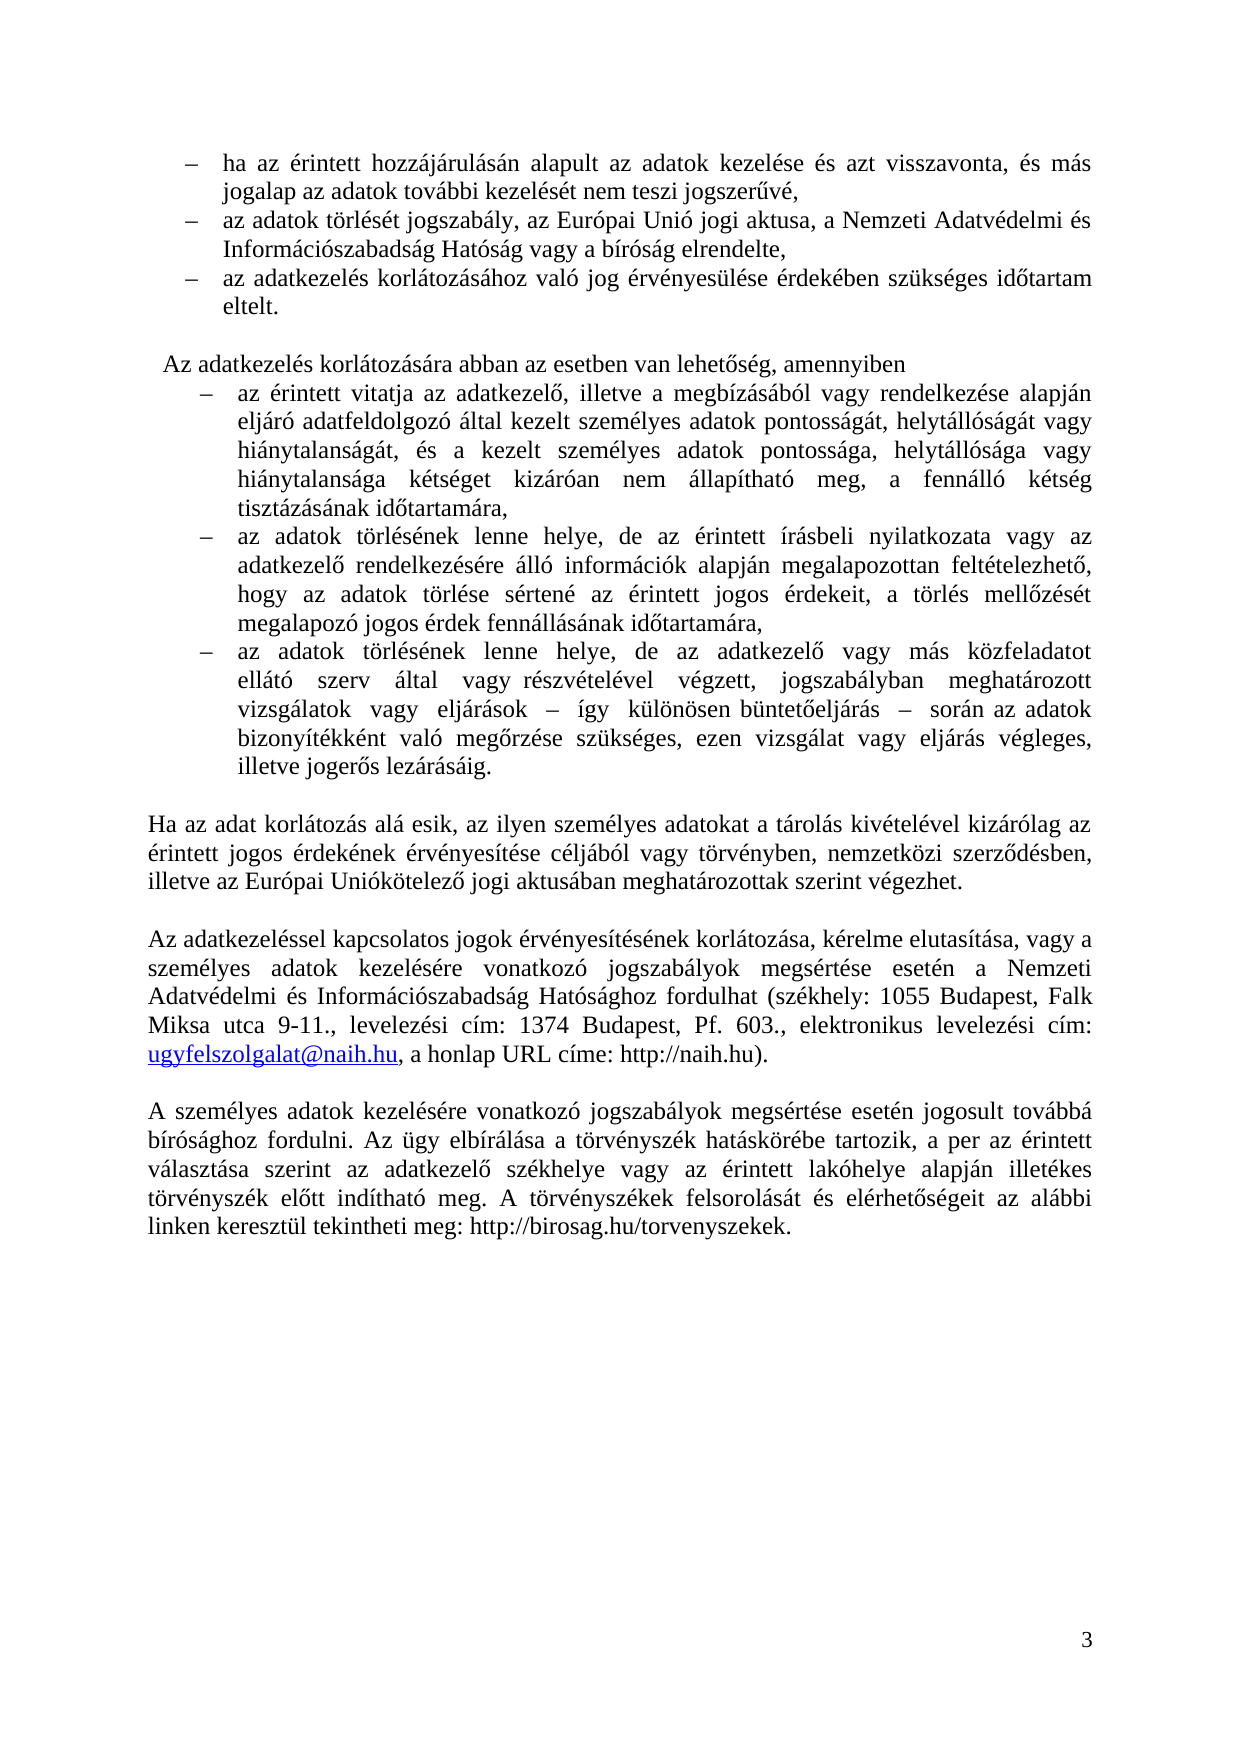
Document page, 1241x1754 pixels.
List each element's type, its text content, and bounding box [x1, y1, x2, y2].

list az adatkezelés korlátozásához való jog érvényesülése érdekében szükséges időtartam eltelt. [185, 263, 1093, 320]
list az adatok törlésének lenne helye, de az adatkezelő vagy más közfeladatot ellátó szerv által vagy részvételével végzett, jogszabályban meghatározott vizsgálatok vagy eljárások – így különösen büntetőeljárás – során az adatok bizonyítékként való megőrzése szükséges, ezen vizsgálat vagy eljárás végleges, illetve jogerős lezárásáig. [200, 636, 1093, 780]
text Az adatkezeléssel kapcsolatos jogok érvényesítésének korlátozása, kérelme elutasítása, vagy a személyes adatok kezelésére vonatkozó jogszabályok megsértése esetén a Nemzeti Adatvédelmi és Információszabadság Hatósághoz fordulhat (székhely: 1055 Budapest, Falk Miksa utca 9-11., levelezési cím: 1374 Budapest, Pf. 603., elektronikus levelezési cím: ugyfelszolgalat@naih.hu, a honlap URL címe: http://naih.hu). [148, 924, 1093, 1068]
text Ha az adat korlátozás alá esik, az ilyen személyes adatokat a tárolás kivételével kizárólag az érintett jogos érdekének érvényesítése céljából vagy törvényben, nemzetközi szerződésben, illetve az Európai Uniókötelező jogi aktusában meghatározottak szerint végezhet. [148, 809, 1093, 895]
text Az adatkezelés korlátozására abban az esetben van lehetőség, amennyiben [162, 349, 1093, 378]
list az érintett vitatja az adatkezelő, illetve a megbízásából vagy rendelkezése alapján eljáró adatfeldolgozó által kezelt személyes adatok pontosságát, helytállóságát vagy hiánytalanságát, és a kezelt személyes adatok pontossága, helytállósága vagy hiánytalansága kétséget kizáróan nem állapítható meg, a fennálló kétség tisztázásának időtartamára, [200, 378, 1093, 521]
list az adatok törlésének lenne helye, de az érintett írásbeli nyilatkozata vagy az adatkezelő rendelkezésére álló információk alapján megalapozottan feltételezhető, hogy az adatok törlése sértené az érintett jogos érdekeit, a törlés mellőzését megalapozó jogos érdek fennállásának időtartamára, [200, 521, 1093, 636]
list az adatok törlését jogszabály, az Európai Unió jogi aktusa, a Nemzeti Adatvédelmi és Információszabadság Hatóság vagy a bíróság elrendelte, [185, 205, 1093, 263]
list ha az érintett hozzájárulásán alapult az adatok kezelése és azt visszavonta, és más jogalap az adatok további kezelését nem teszi jogszerűvé, [185, 148, 1093, 205]
text A személyes adatok kezelésére vonatkozó jogszabályok megsértése esetén jogosult továbbá bírósághoz fordulni. Az ügy elbírálása a törvényszék hatáskörébe tartozik, a per az érintett választása szerint az adatkezelő székhelye vagy az érintett lakóhelye alapján illetékes törvényszék előtt indítható meg. A törvényszékek felsorolását és elérhetőségeit az alábbi linken keresztül tekintheti meg: http://birosag.hu/torvenyszekek. [148, 1096, 1093, 1240]
